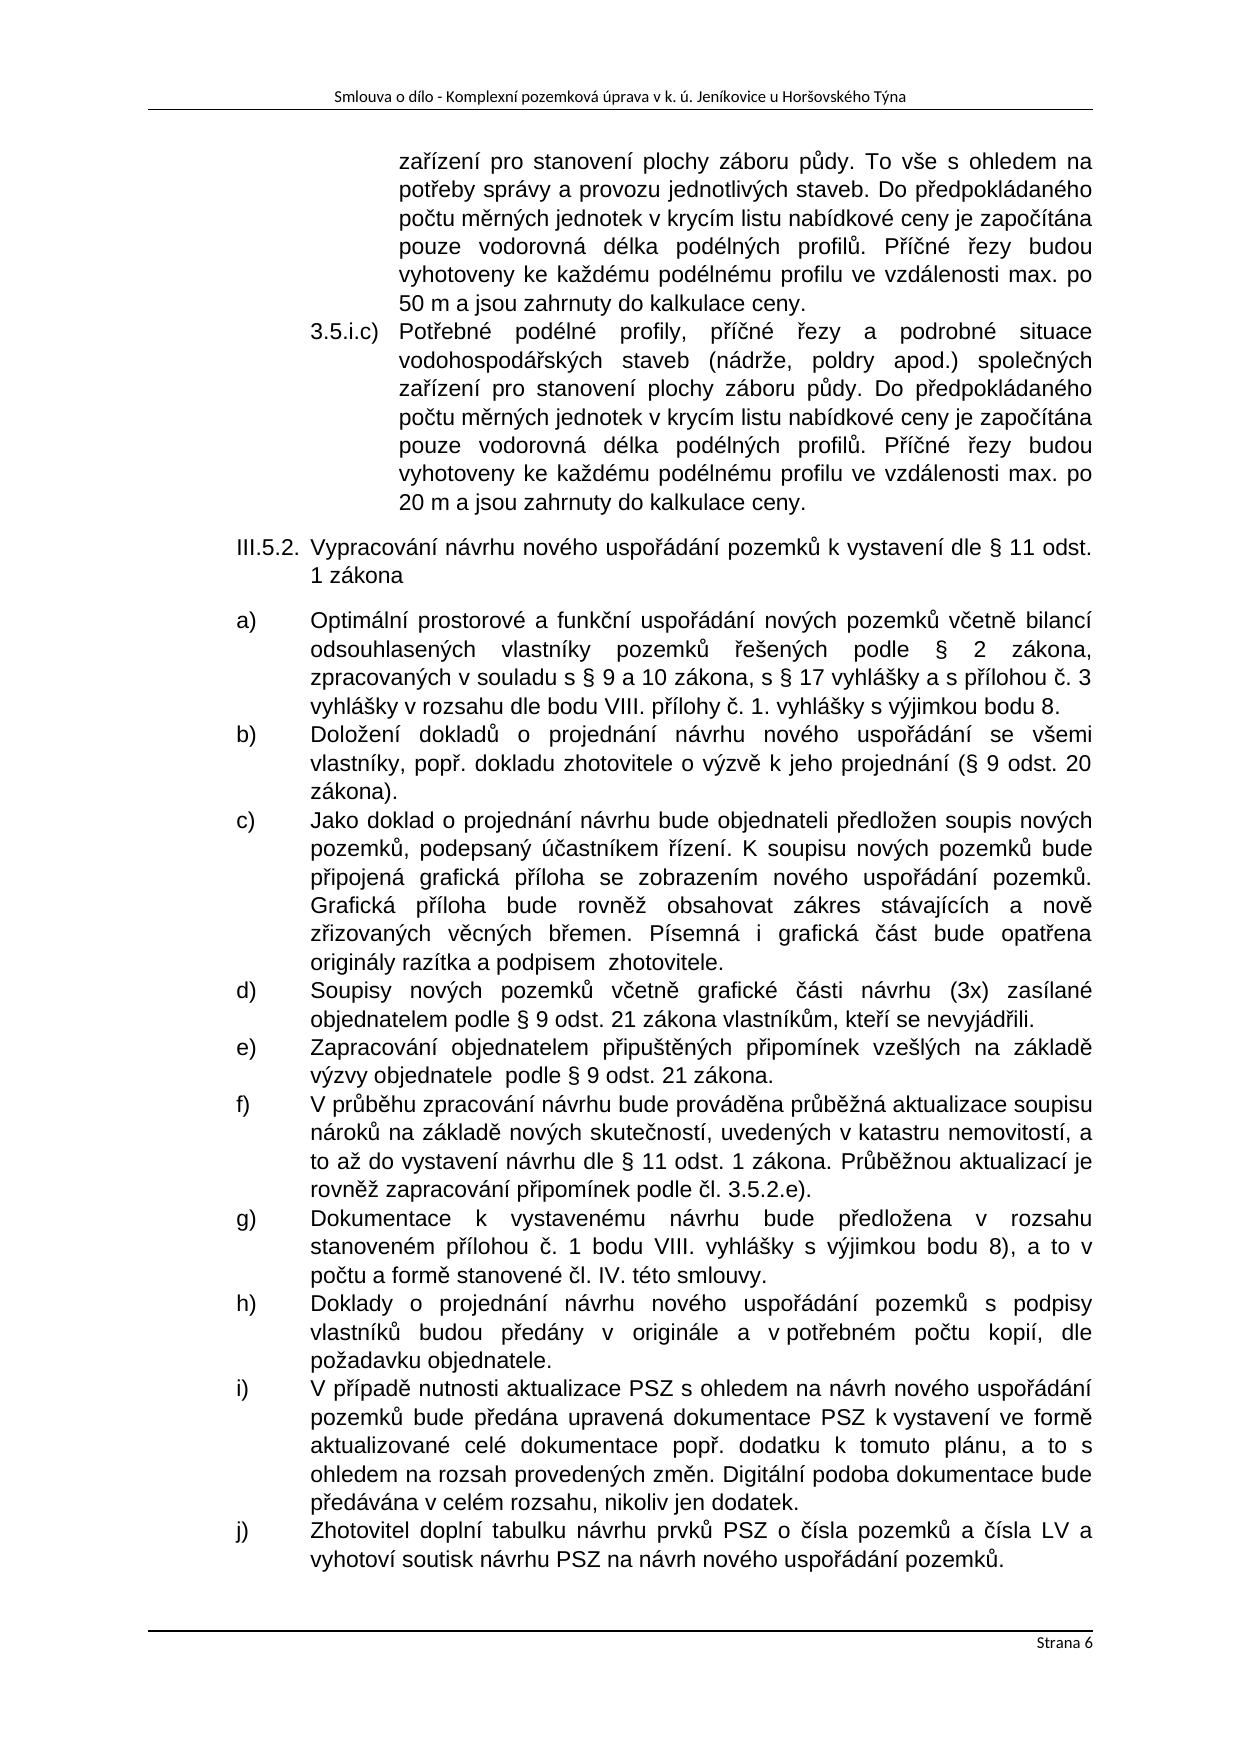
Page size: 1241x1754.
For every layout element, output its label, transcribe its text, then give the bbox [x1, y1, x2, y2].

text Vypracování návrhu nového uspořádání pozemků k vystavení dle § 11 odst. 1 zákona [236, 534, 1093, 589]
text V průběhu zpracování návrhu bude prováděna průběžná aktualizace soupisu nároků na základě nových skutečností, uvedených v katastru nemovitostí, a to až do vystavení návrhu dle § 11 odst. 1 zákona. Průběžnou aktualizací je rovněž zapracování připomínek podle čl. 3.5.2.e). [236, 1091, 1093, 1203]
text Dokumentace k vystavenému návrhu bude předložena v rozsahu stanoveném přílohou č. 1 bodu VIII. vyhlášky s výjimkou bodu 8), a to v počtu a formě stanovené čl. IV. této smlouvy. [236, 1205, 1093, 1288]
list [310, 148, 1093, 316]
text Doklady o projednání návrhu nového uspořádání pozemků s podpisy vlastníků budou předány v originále a v potřebném počtu kopií, dle požadavku objednatele. [236, 1290, 1093, 1373]
text Soupisy nových pozemků včetně grafické části návrhu (3x) zasílané objednatelem podle § 9 odst. 21 zákona vlastníkům, kteří se nevyjádřili. [236, 977, 1093, 1032]
text Zapracování objednatelem připuštěných připomínek vzešlých na základě výzvy objednatele podle § 9 odst. 21 zákona. [236, 1034, 1093, 1089]
text Doložení dokladů o projednání návrhu nového uspořádání se všemi vlastníky, popř. dokladu zhotovitele o výzvě k jeho projednání (§ 9 odst. 20 zákona). [236, 721, 1093, 804]
text V případě nutnosti aktualizace PSZ s ohledem na návrh nového uspořádání pozemků bude předána upravená dokumentace PSZ k vystavení ve formě aktualizované celé dokumentace popř. dodatku k tomuto plánu, a to s ohledem na rozsah provedených změn. Digitální podoba dokumentace bude předávána v celém rozsahu, nikoliv jen dodatek. [236, 1375, 1093, 1515]
text Jako doklad o projednání návrhu bude objednateli předložen soupis nových pozemků, podepsaný účastníkem řízení. K soupisu nových pozemků bude připojená grafická příloha se zobrazením nového uspořádání pozemků. Grafická příloha bude rovněž obsahovat zákres stávajících a nově zřizovaných věcných břemen. Písemná i grafická část bude opatřena originály razítka a podpisem zhotovitele. [236, 807, 1093, 975]
text Zhotovitel doplní tabulku návrhu prvků PSZ o čísla pozemků a čísla LV a vyhotoví soutisk návrhu PSZ na návrh nového uspořádání pozemků. [236, 1517, 1093, 1572]
list 3.5.i.c) Potřebné podélné profily, příčné řezy a podrobné situace vodohospodářských staveb (nádrže, poldry apod.) společných zařízení pro stanovení plochy záboru půdy. Do předpokládaného počtu měrných jednotek v krycím listu nabídkové ceny je započítána pouze vodorovná délka podélných profilů. Příčné řezy budou vyhotoveny ke každému podélnému profilu ve vzdálenosti max. po 20 m a jsou zahrnuty do kalkulace ceny. [310, 318, 1093, 515]
text Optimální prostorové a funkční uspořádání nových pozemků včetně bilancí odsouhlasených vlastníky pozemků řešených podle § 2 zákona, zpracovaných v souladu s § 9 a 10 zákona, s § 17 vyhlášky a s přílohou č. 3 vyhlášky v rozsahu dle bodu VIII. přílohy č. 1. vyhlášky s výjimkou bodu 8. [236, 607, 1093, 719]
